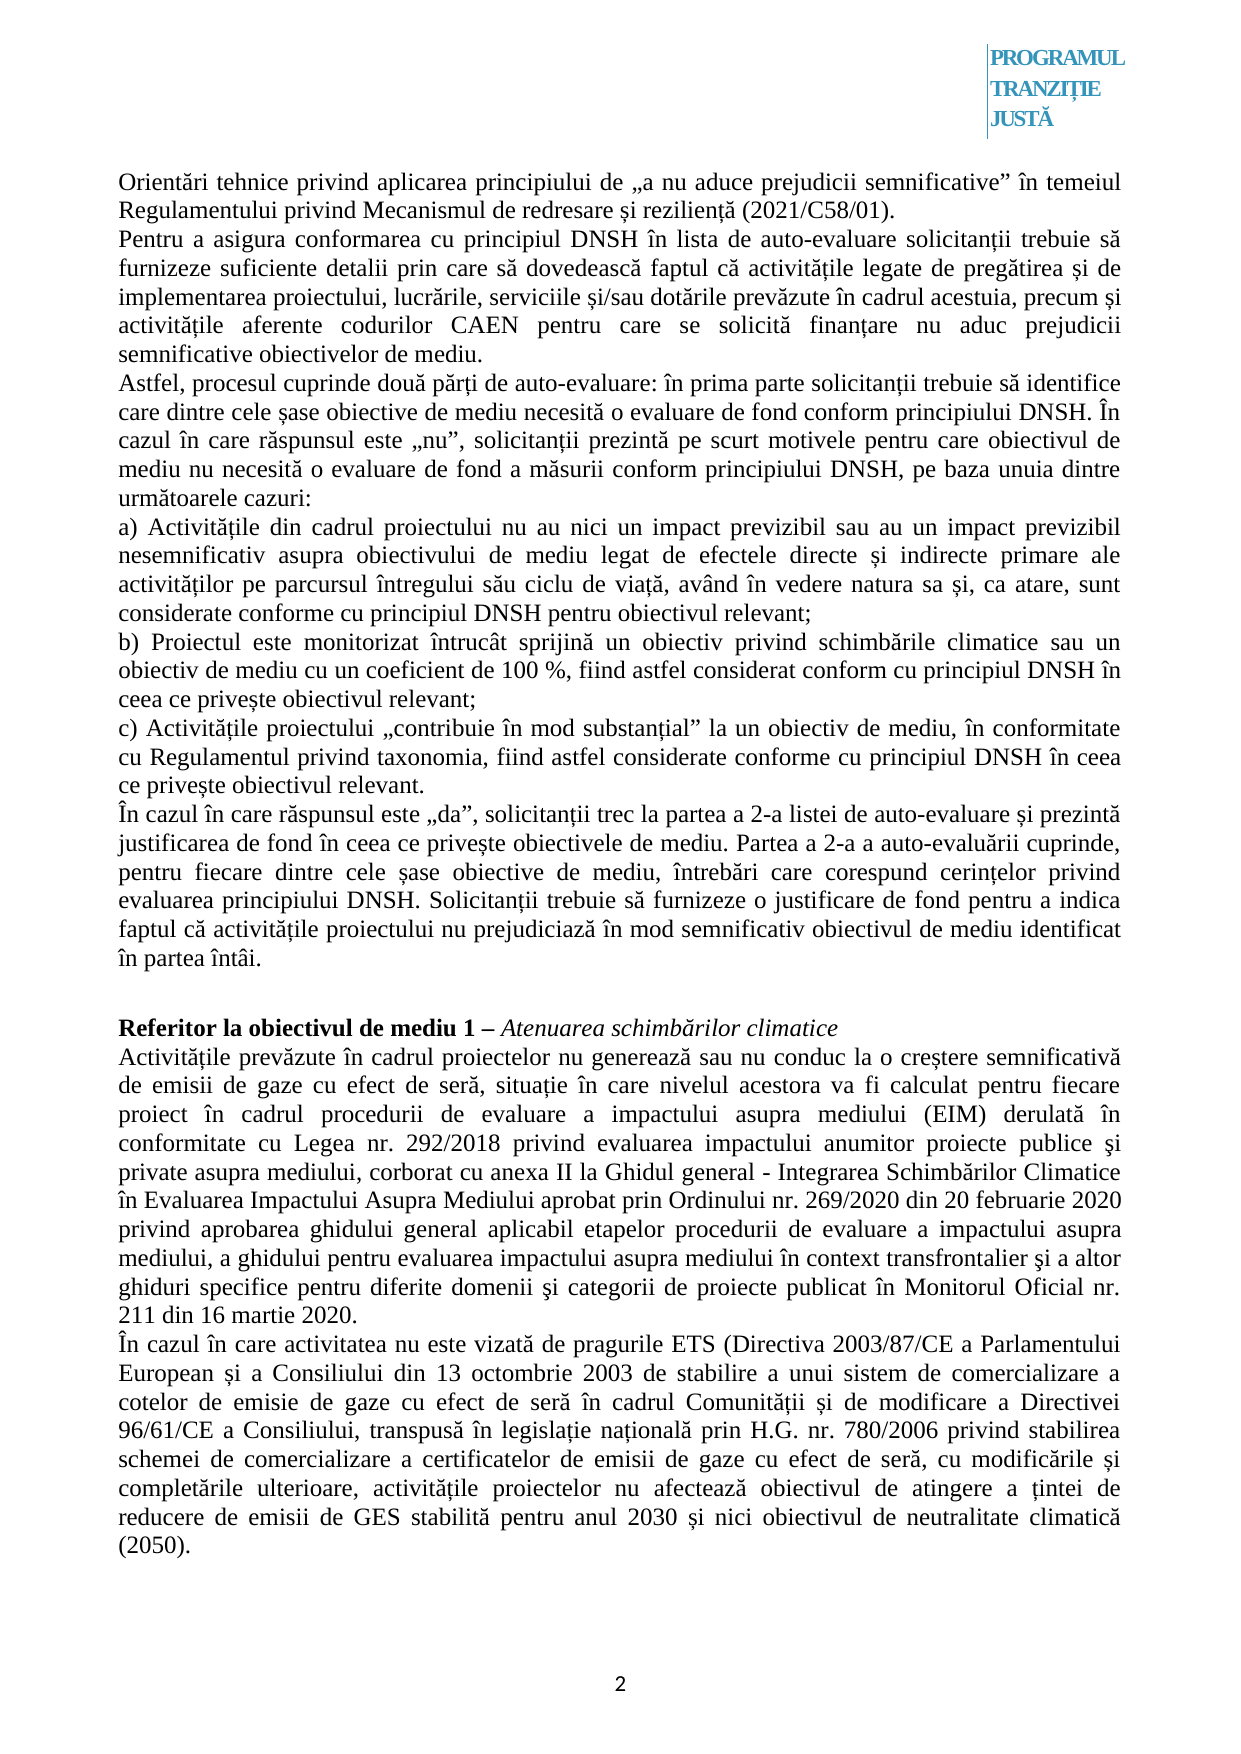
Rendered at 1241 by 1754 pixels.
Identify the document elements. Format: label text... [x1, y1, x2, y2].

text c) Activitățile proiectului „contribuie în mod substanțial” la un obiectiv de mediu, în conformitate cu Regulamentul privind taxonomia, fiind astfel considerate conforme cu principiul DNSH în ceea ce privește obiectivul relevant. [118, 713, 1122, 799]
text Referitor la obiectivul de mediu 1 – Atenuarea schimbărilor climatice [118, 1013, 1122, 1042]
text a) Activitățile din cadrul proiectului nu au nici un impact previzibil sau au un impact previzibil nesemnificativ asupra obiectivului de mediu legat de efectele directe și indirecte primare ale activităților pe parcursul întregului său ciclu de viață, având în vedere natura sa și, ca atare, sunt considerate conforme cu principiul DNSH pentru obiectivul relevant; [118, 512, 1122, 627]
text Astfel, procesul cuprinde două părți de auto-evaluare: în prima parte solicitanții trebuie să identifice care dintre cele șase obiective de mediu necesită o evaluare de fond conform principiului DNSH. În cazul în care răspunsul este „nu”, solicitanții prezintă pe scurt motivele pentru care obiectivul de mediu nu necesită o evaluare de fond a măsurii conform principiului DNSH, pe baza unuia dintre următoarele cazuri: [118, 368, 1122, 512]
text În cazul în care răspunsul este „da”, solicitanții trec la partea a 2-a listei de auto-evaluare și prezintă justificarea de fond în ceea ce privește obiectivele de mediu. Partea a 2-a a auto-evaluării cuprinde, pentru fiecare dintre cele șase obiective de mediu, întrebări care corespund cerințelor privind evaluarea principiului DNSH. Solicitanții trebuie să furnizeze o justificare de fond pentru a indica faptul că activitățile proiectului nu prejudiciază în mod semnificativ obiectivul de mediu identificat în partea întâi. [118, 799, 1122, 972]
text Activitățile prevăzute în cadrul proiectelor nu generează sau nu conduc la o creștere semnificativă de emisii de gaze cu efect de seră, situație în care nivelul acestora va fi calculat pentru fiecare proiect în cadrul procedurii de evaluare a impactului asupra mediului (EIM) derulată în conformitate cu Legea nr. 292/2018 privind evaluarea impactului anumitor proiecte publice şi private asupra mediului, corborat cu anexa II la Ghidul general - Integrarea Schimbărilor Climatice în Evaluarea Impactului Asupra Mediului aprobat prin Ordinului nr. 269/2020 din 20 februarie 2020 privind aprobarea ghidului general aplicabil etapelor procedurii de evaluare a impactului asupra mediului, a ghidului pentru evaluarea impactului asupra mediului în context transfrontalier şi a altor ghiduri specifice pentru diferite domenii şi categorii de proiecte publicat în Monitorul Oficial nr. 211 din 16 martie 2020. [118, 1042, 1122, 1329]
text În cazul în care activitatea nu este vizată de pragurile ETS (Directiva 2003/87/CE a Parlamentului European și a Consiliului din 13 octombrie 2003 de stabilire a unui sistem de comercializare a cotelor de emisie de gaze cu efect de seră în cadrul Comunității și de modificare a Directivei 96/61/CE a Consiliului, transpusă în legislație națională prin H.G. nr. 780/2006 privind stabilirea schemei de comercializare a certificatelor de emisii de gaze cu efect de seră, cu modificările și completările ulterioare, activitățile proiectelor nu afectează obiectivul de atingere a țintei de reducere de emisii de GES stabilită pentru anul 2030 și nici obiectivul de neutralitate climatică (2050). [118, 1329, 1122, 1559]
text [118, 167, 1122, 224]
text b) Proiectul este monitorizat întrucât sprijină un obiectiv privind schimbările climatice sau un obiectiv de mediu cu un coeficient de 100 %, fiind astfel considerat conform cu principiul DNSH în ceea ce privește obiectivul relevant; [118, 627, 1122, 713]
text Pentru a asigura conformarea cu principiul DNSH în lista de auto-evaluare solicitanții trebuie să furnizeze suficiente detalii prin care să dovedească faptul că activitățile legate de pregătirea și de implementarea proiectului, lucrările, serviciile și/sau dotările prevăzute în cadrul acestuia, precum și activitățile aferente codurilor CAEN pentru care se solicită finanțare nu aduc prejudicii semnificative obiectivelor de mediu. [118, 224, 1122, 368]
